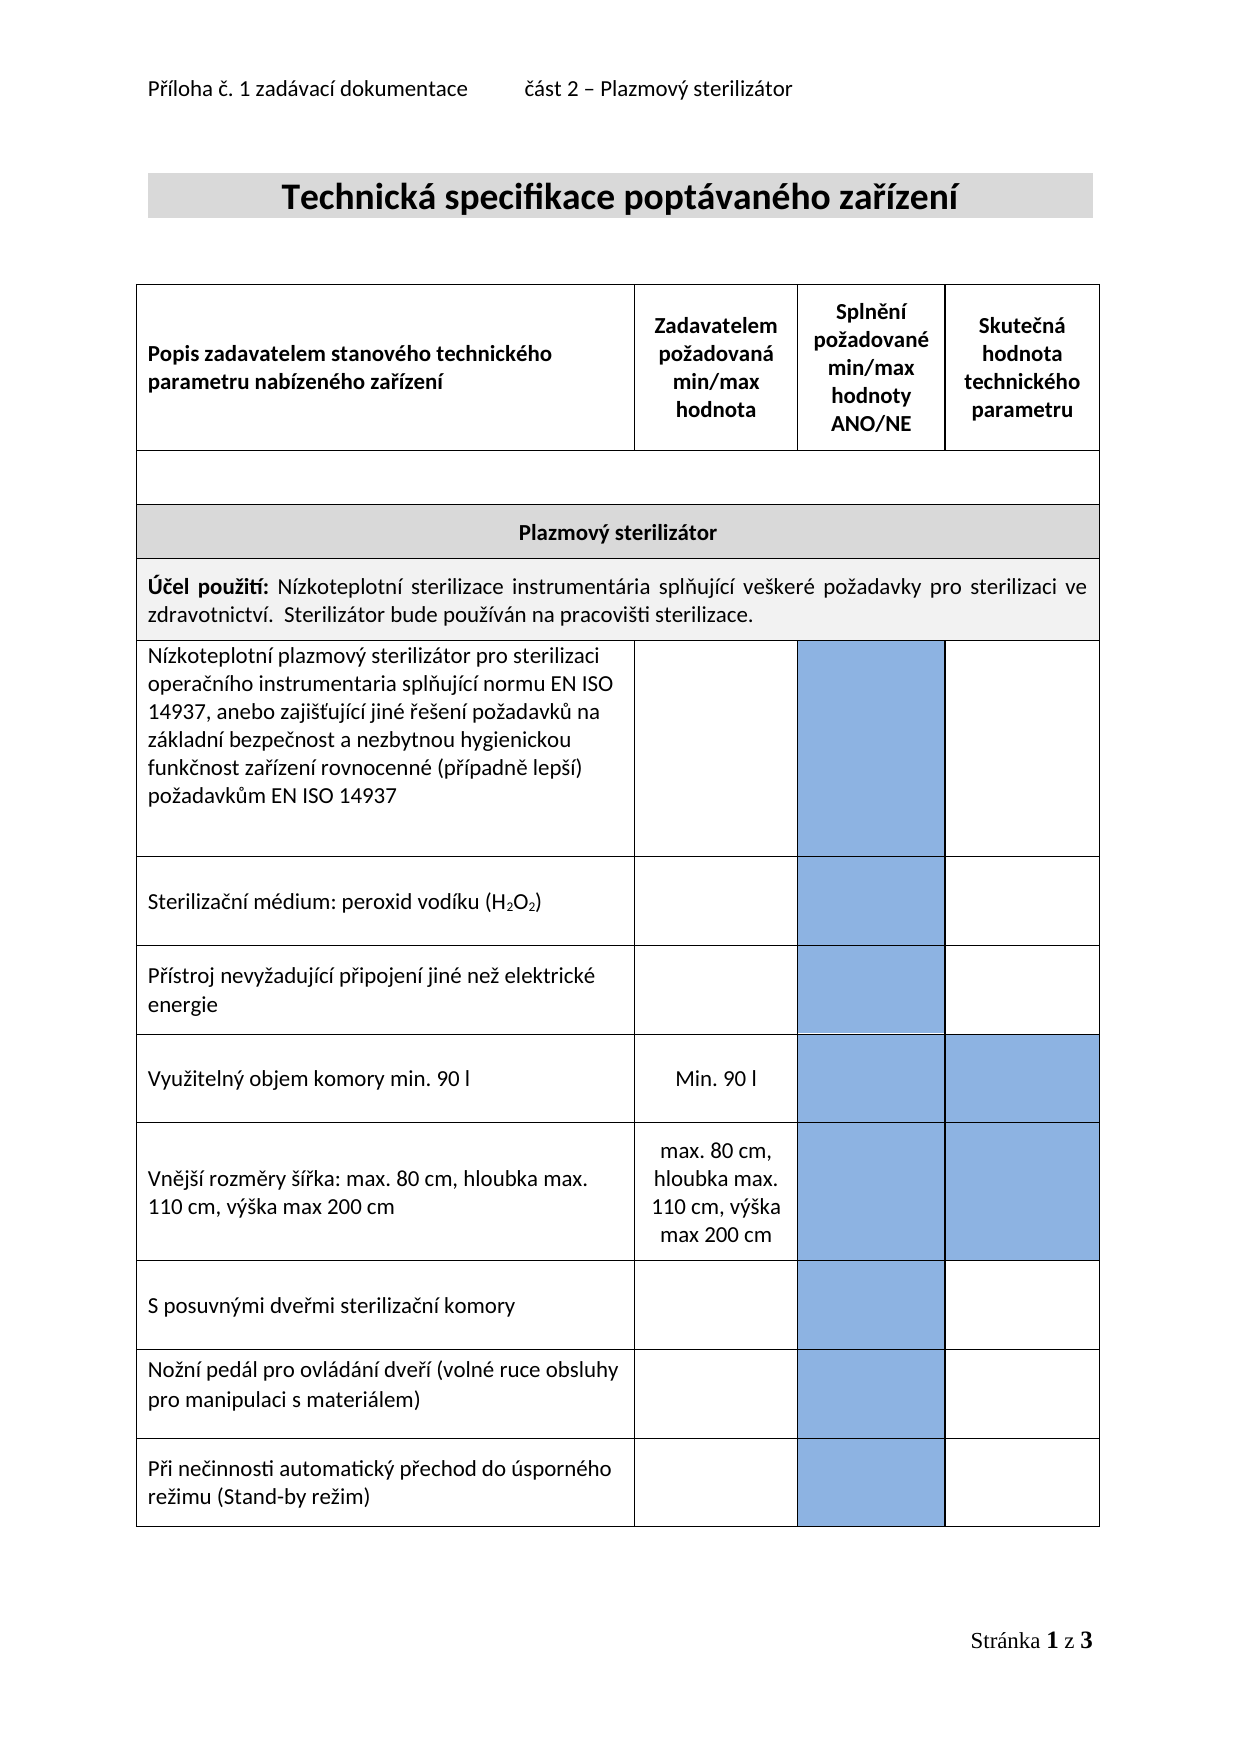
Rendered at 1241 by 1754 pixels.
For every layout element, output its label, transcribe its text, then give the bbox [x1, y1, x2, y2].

table_cell [946, 1350, 1099, 1438]
table_cell Vnější rozměry šířka: max. 80 cm, hloubka max. 110 cm, výška max 200 cm [137, 1123, 634, 1260]
table_cell [635, 1439, 797, 1526]
table_cell S posuvnými dveřmi sterilizační komory [137, 1261, 634, 1349]
table_cell Nízkoteplotní plazmový sterilizátor pro sterilizaci operačního instrumentaria splňující normu EN ISO 14937, anebo zajišťující jiné řešení požadavků na základní bezpečnost a nezbytnou hygienickou funkčnost zařízení rovnocenné (případně lepší) požadavkům EN ISO 14937 [137, 641, 634, 856]
table_header Popis zadavatelem stanového technického parametru nabízeného zařízení [137, 285, 634, 450]
table_header Splnění požadované min/max hodnoty ANO/NE [798, 285, 944, 450]
table_header Skutečná hodnota technického parametru [946, 285, 1099, 450]
text Technická specifikace poptávaného zařízení [148, 173, 1093, 218]
table_cell [946, 1123, 1099, 1260]
table_cell [946, 946, 1099, 1033]
table_cell [798, 641, 944, 856]
table_header Zadavatelem požadovaná min/max hodnota [635, 285, 797, 450]
table_cell [946, 857, 1099, 945]
table_cell [137, 451, 1099, 504]
table_cell Min. 90 l [635, 1035, 797, 1122]
table_cell [946, 1439, 1099, 1526]
table_cell Využitelný objem komory min. 90 l [137, 1035, 634, 1122]
table_cell [798, 857, 944, 945]
table_cell [946, 641, 1099, 856]
table_cell [798, 946, 944, 1033]
table_cell [635, 946, 797, 1033]
table_cell max. 80 cm, hloubka max. 110 cm, výška max 200 cm [635, 1123, 797, 1260]
table_cell [635, 857, 797, 945]
table_cell [798, 1261, 944, 1349]
table_cell [798, 1123, 944, 1260]
table_cell [798, 1035, 944, 1122]
table_cell [946, 1261, 1099, 1349]
table_cell Sterilizační médium: peroxid vodíku (H2O2) [137, 857, 634, 945]
table_cell Plazmový sterilizátor [137, 505, 1099, 558]
table_cell Nožní pedál pro ovládání dveří (volné ruce obsluhy pro manipulaci s materiálem) [137, 1350, 634, 1438]
table_cell [635, 1261, 797, 1349]
table_cell Přístroj nevyžadující připojení jiné než elektrické energie [137, 946, 634, 1033]
table_cell [798, 1439, 944, 1526]
table_cell [798, 1350, 944, 1438]
table_cell [635, 1350, 797, 1438]
table_cell [946, 1035, 1099, 1122]
table_cell Při nečinnosti automatický přechod do úsporného režimu (Stand-by režim) [137, 1439, 634, 1526]
table_cell [635, 641, 797, 856]
table_cell Účel použití: Nízkoteplotní sterilizace instrumentária splňující veškeré požadavky pro sterilizaci ve zdravotnictví. Sterilizátor bude používán na pracovišti sterilizace. [137, 559, 1099, 640]
